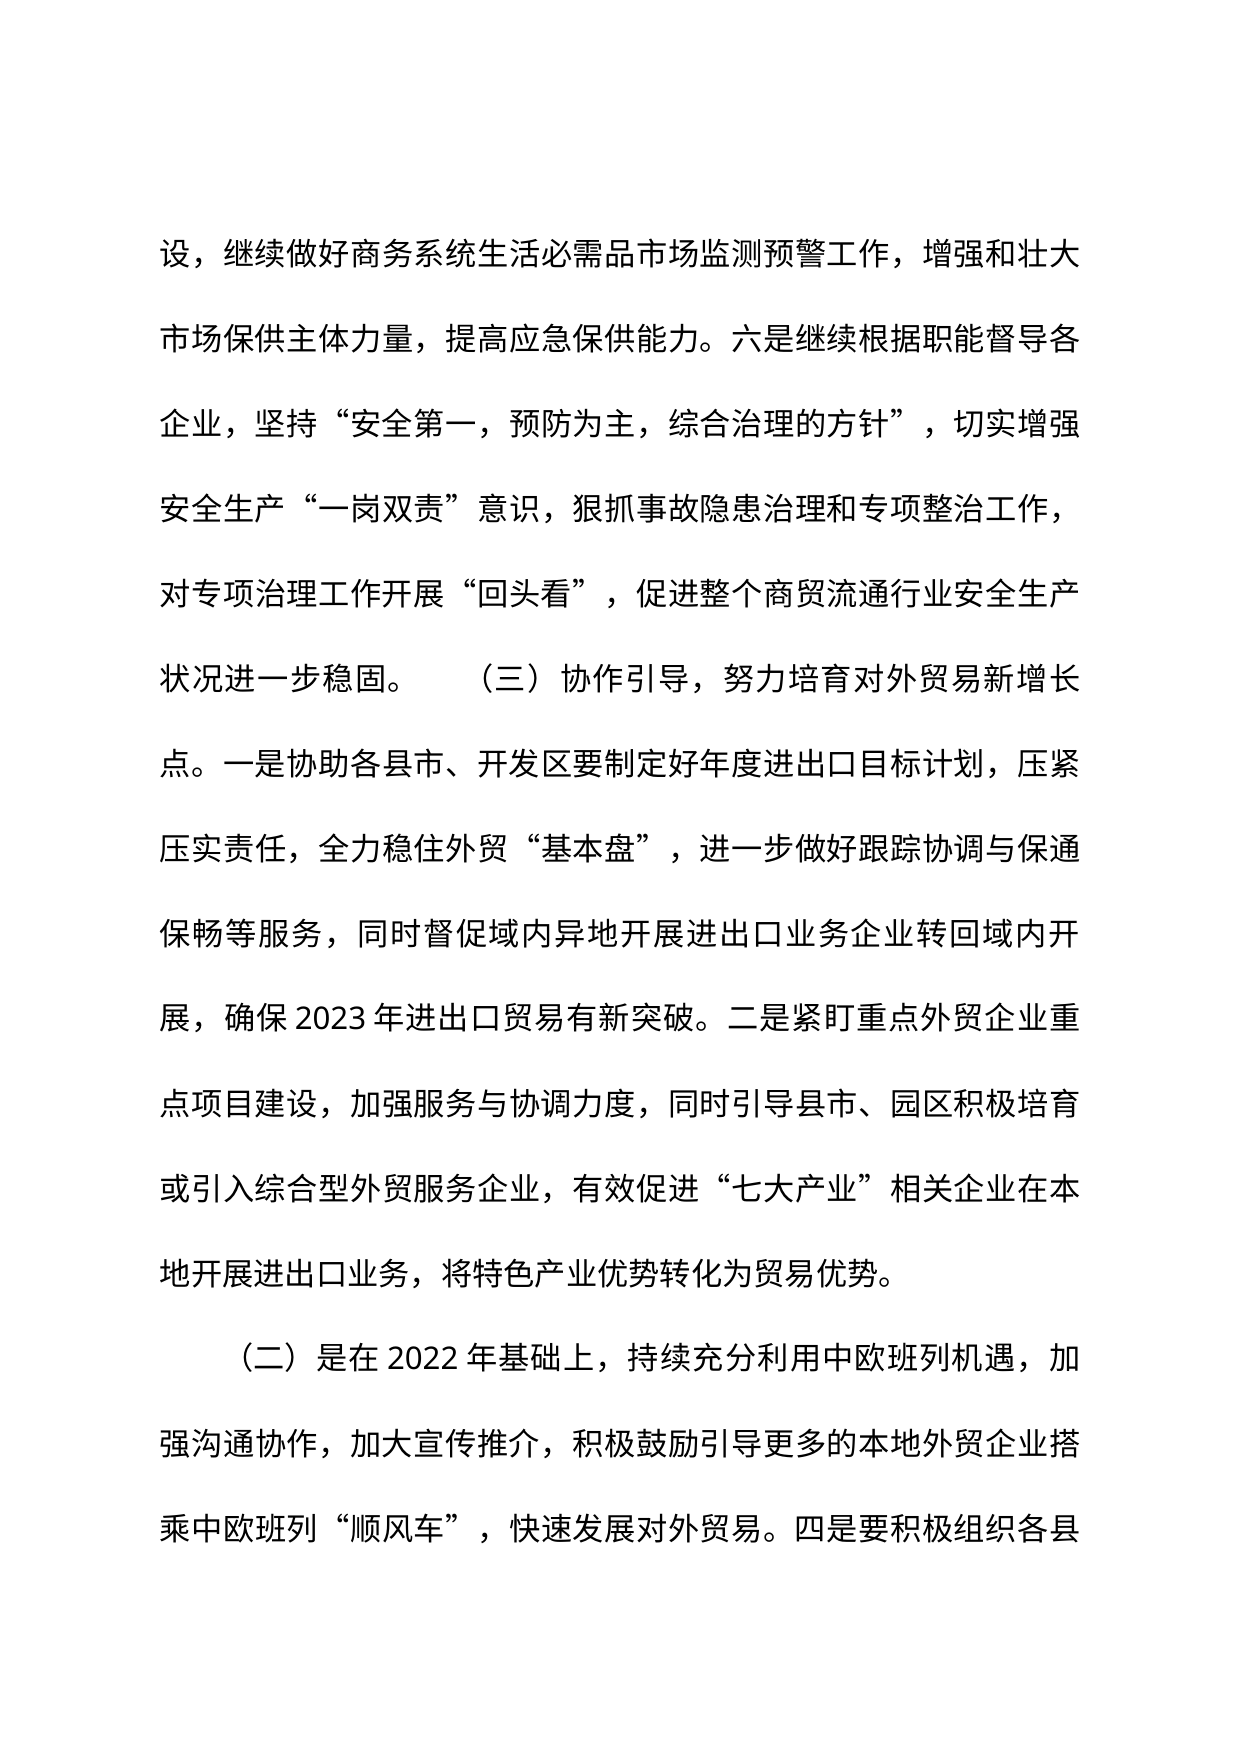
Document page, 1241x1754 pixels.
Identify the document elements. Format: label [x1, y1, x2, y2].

list [159, 1314, 1081, 1569]
list [159, 209, 1081, 1314]
